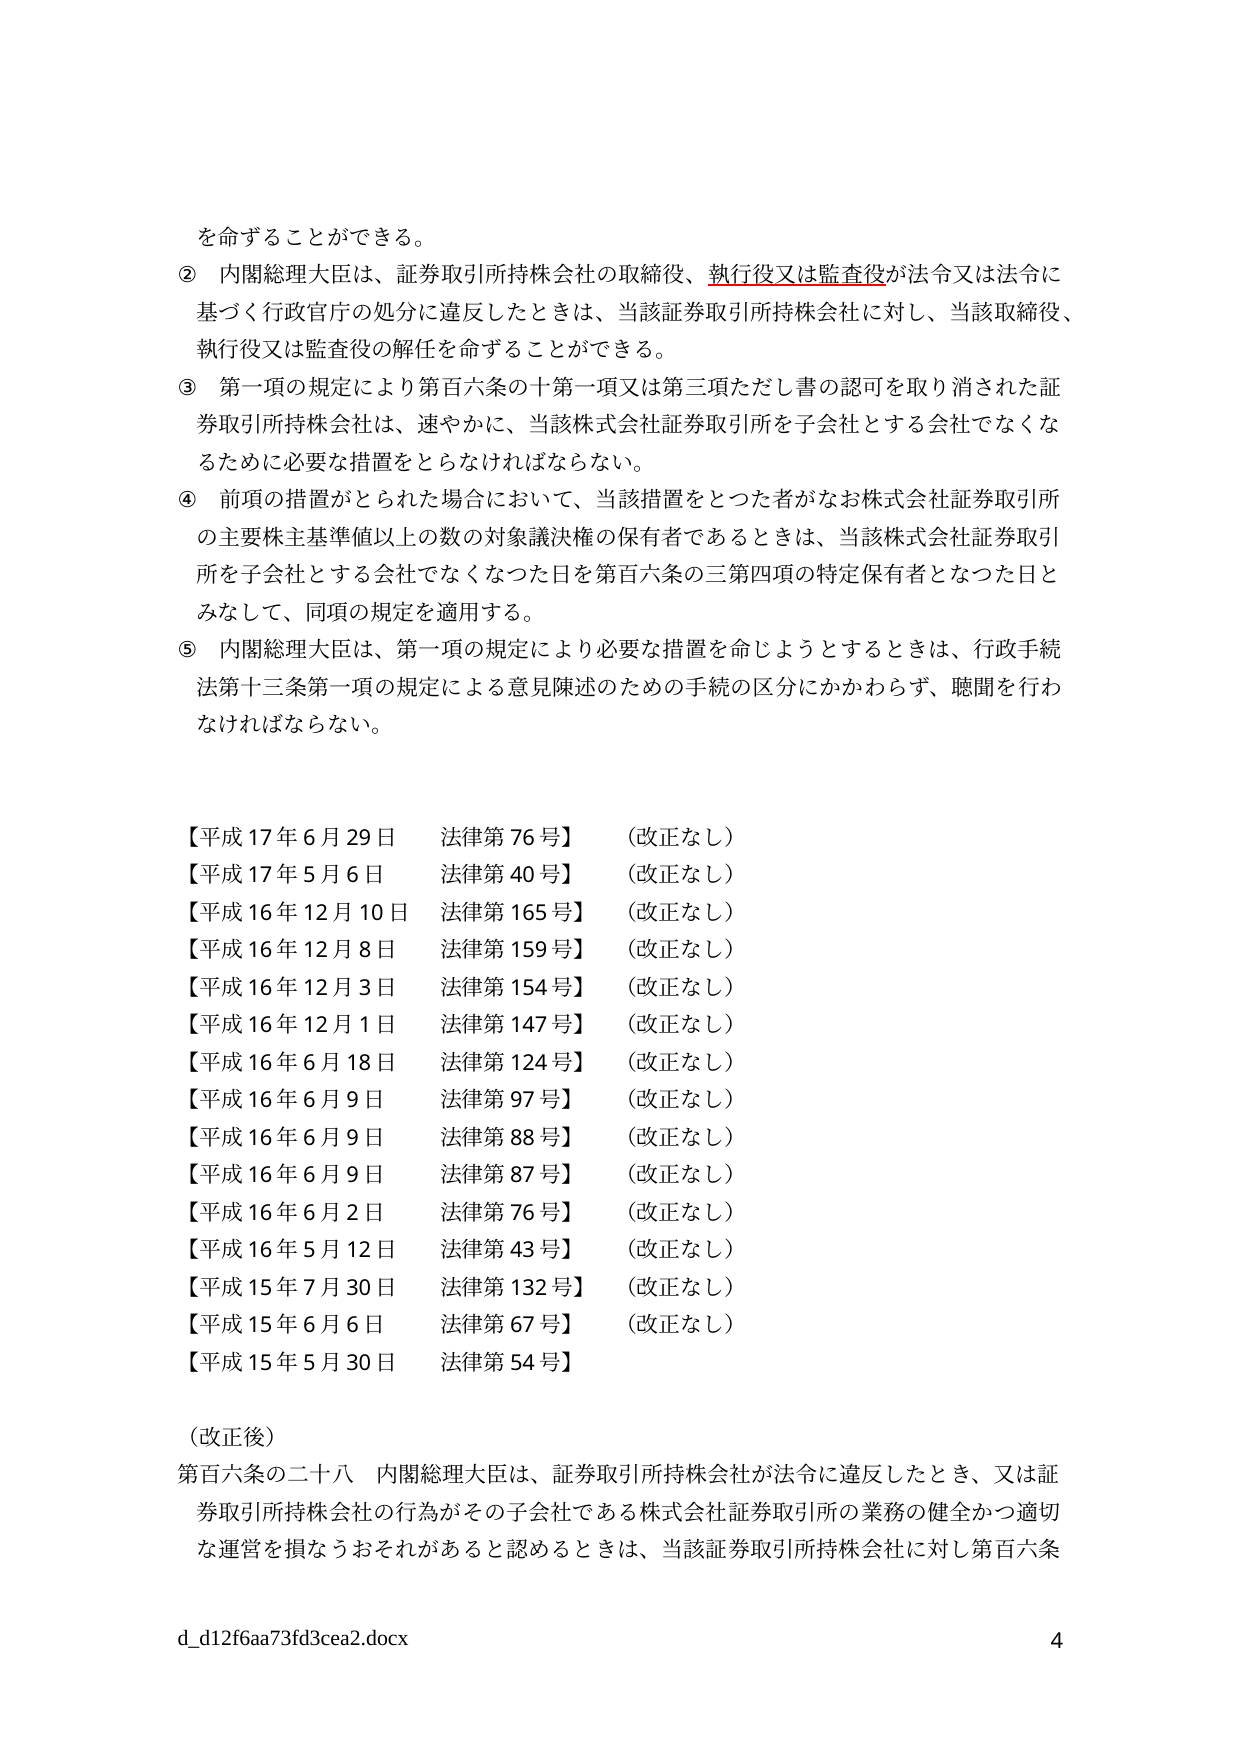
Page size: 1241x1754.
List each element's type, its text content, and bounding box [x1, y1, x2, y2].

text 【平成17年6月29日 法律第76号】 （改正なし） [177, 817, 1063, 854]
text 【平成15年6月6日 法律第67号】 （改正なし） [177, 1304, 1063, 1342]
text 【平成16年12月3日 法律第154号】 （改正なし） [177, 967, 1063, 1004]
text （改正後） [177, 1417, 1063, 1454]
text 【平成15年7月30日 法律第132号】 （改正なし） [177, 1267, 1063, 1304]
text 【平成15年5月30日 法律第54号】 [177, 1342, 1063, 1379]
text ③ 第一項の規定により第百六条の十第一項又は第三項ただし書の認可を取り消された証券取引所持株会社は、速やかに、当該株式会社証券取引所を子会社とする会社でなくなるために必要な措置をとらなければならない。 [177, 367, 1063, 479]
text 【平成16年6月9日 法律第88号】 （改正なし） [177, 1117, 1063, 1154]
text 【平成16年6月18日 法律第124号】 （改正なし） [177, 1042, 1063, 1079]
text 【平成16年6月9日 法律第87号】 （改正なし） [177, 1154, 1063, 1192]
text 【平成16年6月9日 法律第97号】 （改正なし） [177, 1079, 1063, 1117]
text ④ 前項の措置がとられた場合において、当該措置をとつた者がなお株式会社証券取引所の主要株主基準値以上の数の対象議決権の保有者であるときは、当該株式会社証券取引所を子会社とする会社でなくなつた日を第百六条の三第四項の特定保有者となつた日とみなして、同項の規定を適用する。 [177, 479, 1063, 629]
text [177, 1454, 1063, 1567]
text ⑤ 内閣総理大臣は、第一項の規定により必要な措置を命じようとするときは、行政手続法第十三条第一項の規定による意見陳述のための手続の区分にかかわらず、聴聞を行わなければならない。 [177, 629, 1063, 742]
text 【平成16年12月10日 法律第165号】 （改正なし） [177, 892, 1063, 929]
text 【平成16年6月2日 法律第76号】 （改正なし） [177, 1192, 1063, 1229]
text 【平成16年12月8日 法律第159号】 （改正なし） [177, 929, 1063, 967]
text 【平成16年12月1日 法律第147号】 （改正なし） [177, 1004, 1063, 1042]
text ② 内閣総理大臣は、証券取引所持株会社の取締役、執行役又は監査役が法令又は法令に基づく行政官庁の処分に違反したときは、当該証券取引所持株会社に対し、当該取締役、執行役又は監査役の解任を命ずることができる。 [177, 254, 1063, 367]
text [177, 217, 1063, 254]
text 【平成17年5月6日 法律第40号】 （改正なし） [177, 854, 1063, 892]
text 【平成16年5月12日 法律第43号】 （改正なし） [177, 1229, 1063, 1267]
